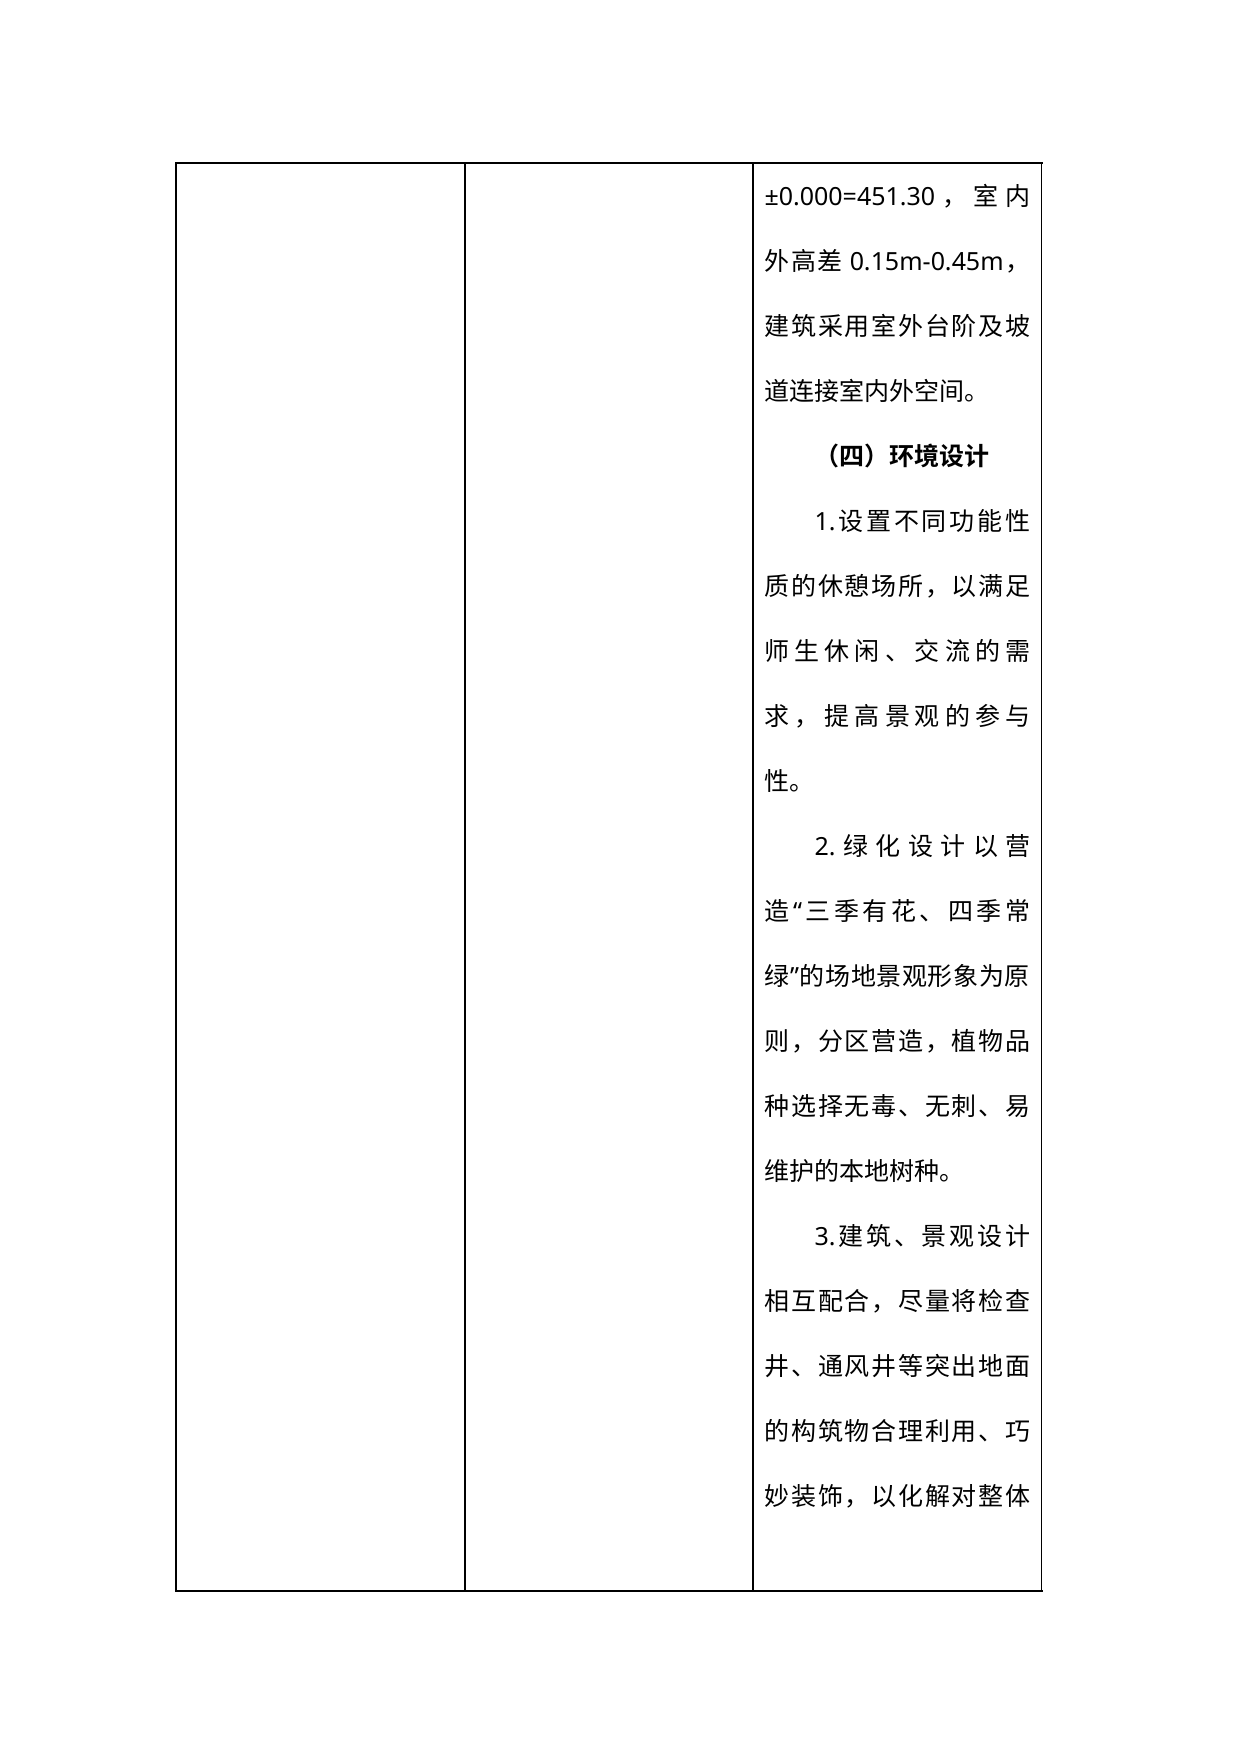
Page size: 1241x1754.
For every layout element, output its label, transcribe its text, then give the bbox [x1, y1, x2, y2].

table_cell [466, 164, 752, 1590]
table_cell 1 [177, 164, 464, 1590]
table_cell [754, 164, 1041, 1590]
